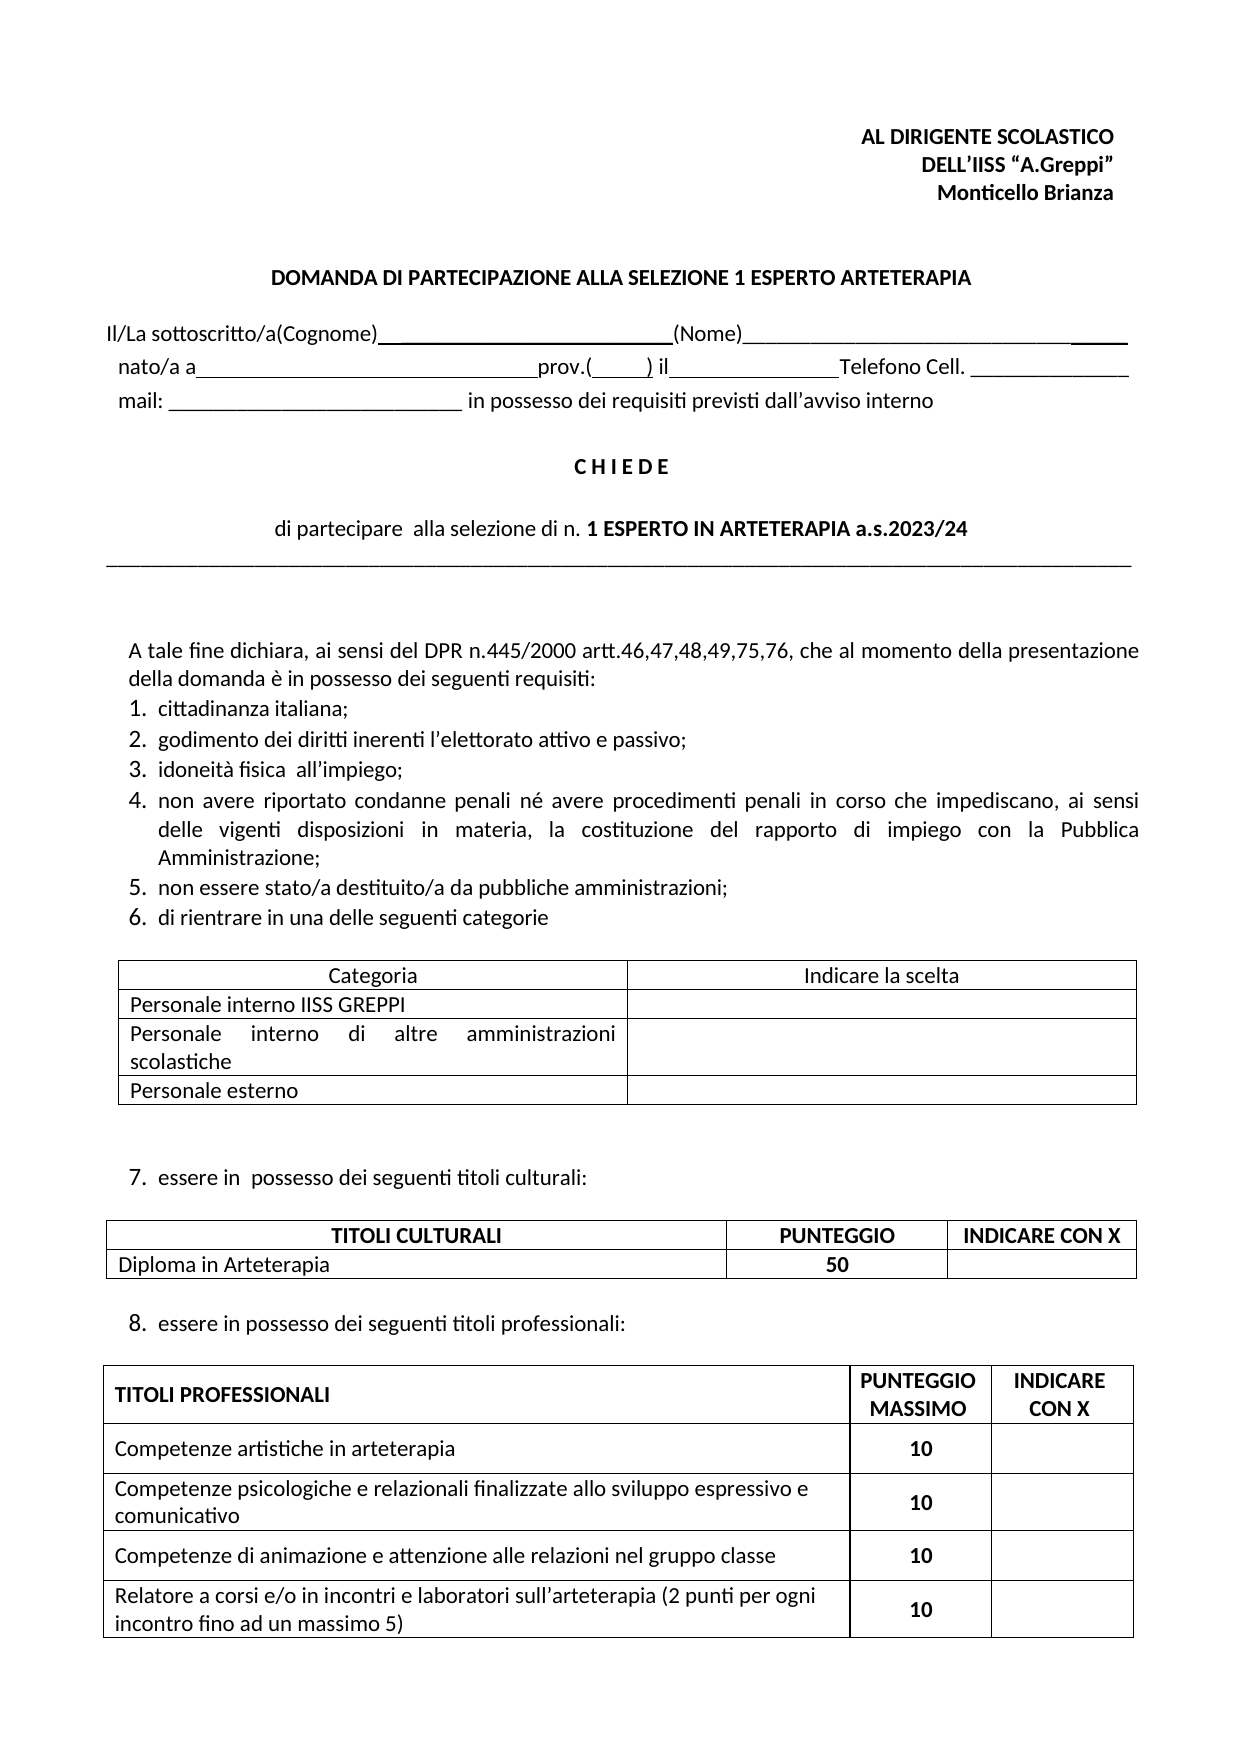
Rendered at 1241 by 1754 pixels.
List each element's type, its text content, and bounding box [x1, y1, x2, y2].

table_cell [948, 1250, 1136, 1278]
table_cell 10 [851, 1581, 991, 1637]
table_cell [992, 1581, 1133, 1637]
list non essere stato/a destituito/a da pubbliche amministrazioni; [128, 871, 1136, 901]
table_cell Personale esterno [119, 1076, 627, 1104]
table_header INDICARE CON X [992, 1366, 1133, 1422]
table_cell Competenze artistiche in arteterapia [104, 1424, 849, 1473]
subtitle AL DIRIGENTE SCOLASTICO [106, 122, 1114, 150]
text nato/a a prov.( ) il Telefono Cell. ______________ [118, 352, 1136, 381]
table_cell Diploma in Arteterapia [107, 1250, 726, 1278]
table_cell 10 [851, 1474, 991, 1530]
list di rientrare in una delle seguenti categorie [128, 901, 1136, 932]
table_cell [628, 1076, 1136, 1104]
table_header INDICARE CON X [948, 1221, 1136, 1249]
table_cell [992, 1531, 1133, 1580]
text mail: __________________________ in possesso dei requisiti previsti dall’avviso interno [118, 386, 1136, 414]
list essere in possesso dei seguenti titoli culturali: [128, 1161, 1136, 1192]
text DOMANDA DI PARTECIPAZIONE ALLA SELEZIONE 1 ESPERTO ARTETERAPIA [106, 263, 1136, 291]
list cittadinanza italiana; [128, 693, 1139, 723]
list essere in possesso dei seguenti titoli professionali: [128, 1307, 1136, 1337]
table_cell 50 [727, 1250, 947, 1278]
text __________________________________________________________________________________________ [106, 542, 1136, 570]
list idoneità fisica all’impiego; [128, 754, 1136, 784]
table_cell [992, 1474, 1133, 1530]
text A tale fine dichiara, ai sensi del DPR n.445/2000 artt.46,47,48,49,75,76, che al momento della presentazione della domanda è in possesso dei seguenti requisiti: [128, 637, 1139, 693]
list non avere riportato condanne penali né avere procedimenti penali in corso che impediscano, ai sensi delle vigenti disposizioni in materia, la costituzione del rapporto di impiego con la Pubblica Amministrazione; [128, 784, 1139, 871]
list godimento dei diritti inerenti l’elettorato attivo e passivo; [128, 723, 1136, 754]
table_cell Competenze psicologiche e relazionali finalizzate allo sviluppo espressivo e comunicativo [104, 1474, 849, 1530]
table_header TITOLI CULTURALI [107, 1221, 726, 1249]
table_cell [628, 1019, 1136, 1075]
subtitle DELL’IISS “A.Greppi” [106, 150, 1114, 178]
table_header TITOLI PROFESSIONALI [104, 1366, 849, 1422]
table_header Indicare la scelta [628, 961, 1136, 989]
table_cell 10 [851, 1531, 991, 1580]
table_header PUNTEGGIO [727, 1221, 947, 1249]
text di partecipare alla selezione di n. 1 ESPERTO IN ARTETERAPIA a.s.2023/24 [106, 514, 1136, 542]
text C H I E D E [128, 452, 1114, 481]
subtitle Monticello Brianza [106, 178, 1114, 206]
table_cell Personale interno di altre amministrazioni scolastiche [119, 1019, 627, 1075]
table_cell Personale interno IISS GREPPI [119, 990, 627, 1018]
table_header PUNTEGGIO MASSIMO [851, 1366, 991, 1422]
table_cell Competenze di animazione e attenzione alle relazioni nel gruppo classe [104, 1531, 849, 1580]
table_header Categoria [119, 961, 627, 989]
text Il/La sottoscritto/a(Cognome) ________________________(Nome)__________________________________ [106, 319, 1139, 347]
table_cell [628, 990, 1136, 1018]
table_cell Relatore a corsi e/o in incontri e laboratori sull’arteterapia (2 punti per ogni incontro fino ad un massimo 5) [104, 1581, 849, 1637]
table_cell 10 [851, 1424, 991, 1473]
table_cell [992, 1424, 1133, 1473]
